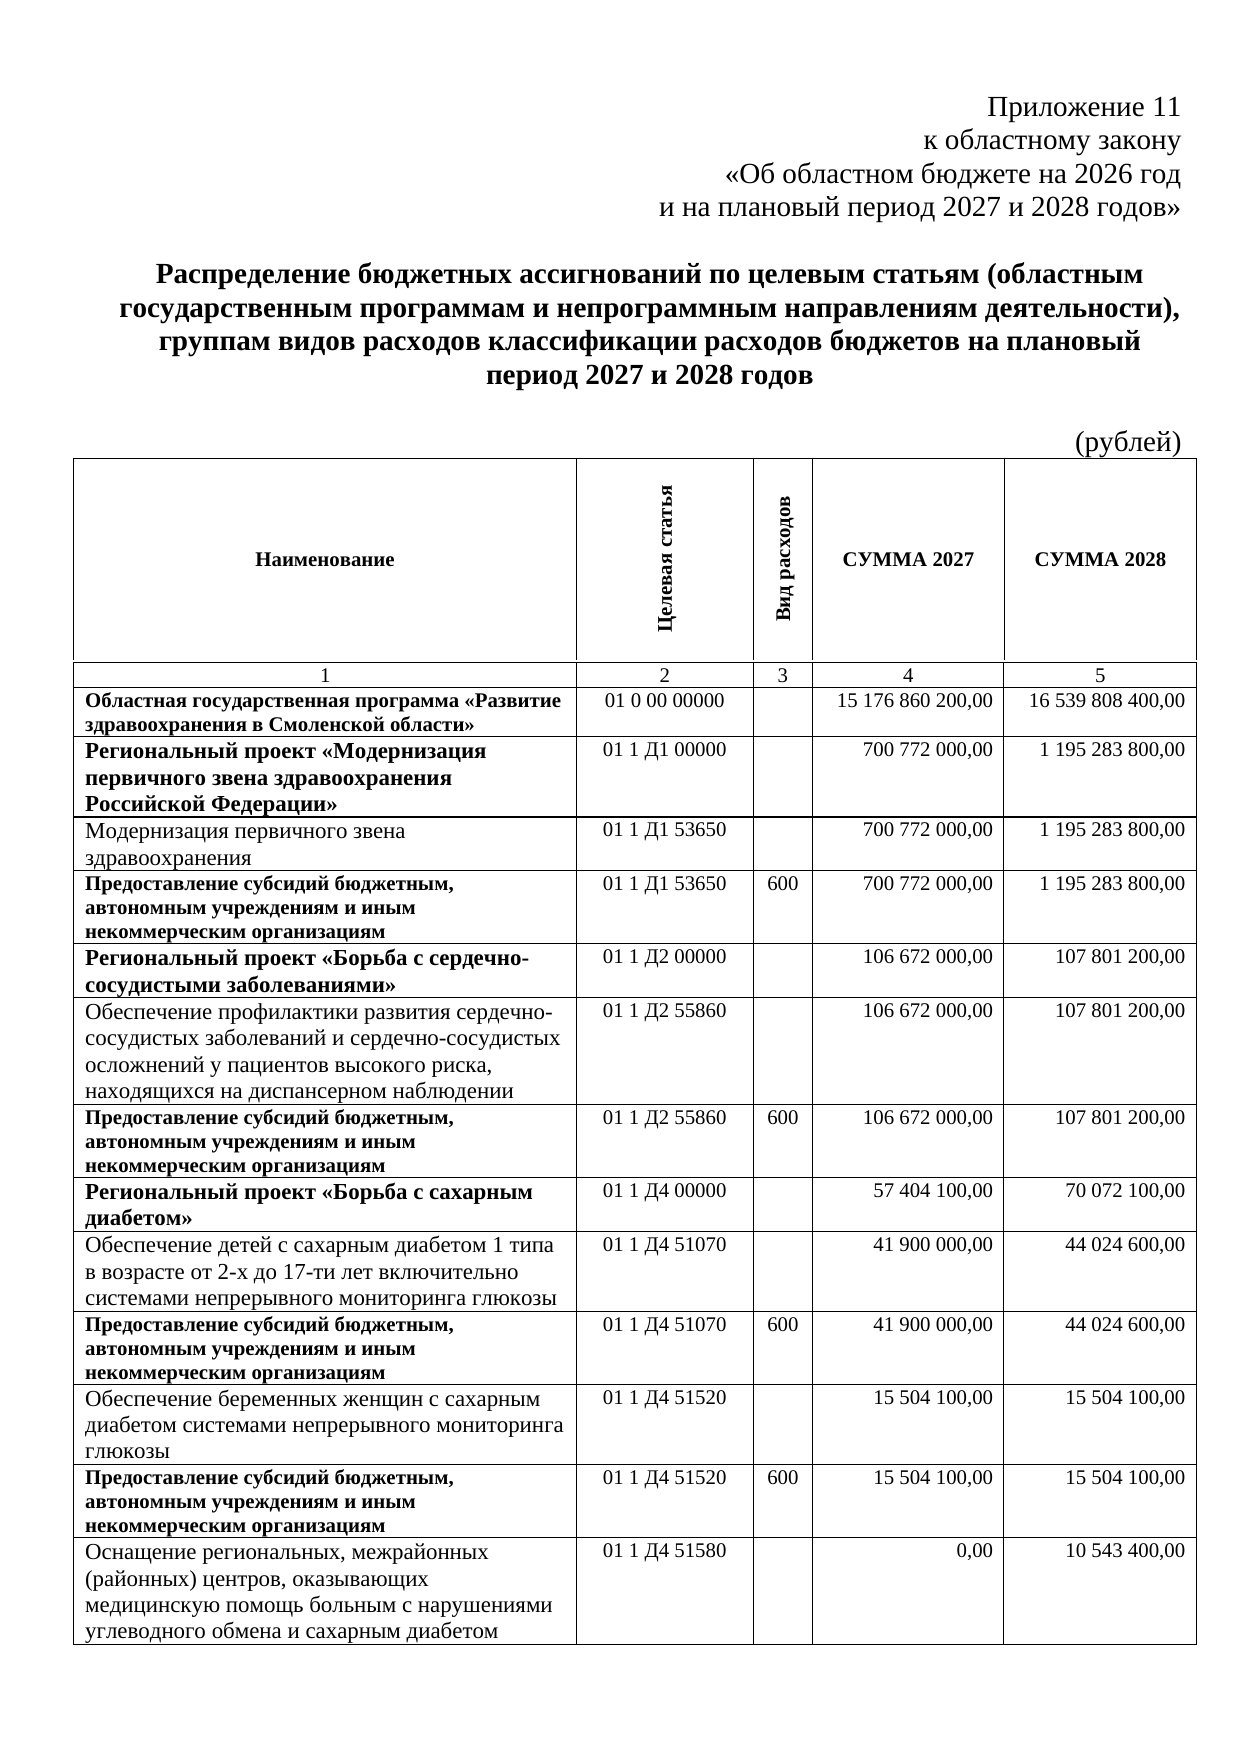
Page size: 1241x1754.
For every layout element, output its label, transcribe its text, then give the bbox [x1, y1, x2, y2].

table_cell 41 900 000,00 [813, 1312, 1003, 1384]
table_cell 01 1 Д4 51070 [577, 1232, 753, 1311]
table_cell [754, 737, 812, 816]
text (рублей) [118, 424, 1181, 458]
table_cell Обеспечение беременных женщин с сахарным диабетом системами непрерывного мониторинга глюкозы [74, 1385, 576, 1464]
table_cell 107 801 200,00 [1004, 998, 1196, 1103]
table_cell 01 1 Д4 51520 [577, 1465, 753, 1537]
table_cell 01 1 Д2 55860 [577, 1105, 753, 1177]
table_cell Оснащение региональных, межрайонных (районных) центров, оказывающих медицинскую помощь больным с нарушениями углеводного обмена и сахарным диабетом [74, 1538, 576, 1644]
table_cell 01 1 Д2 55860 [577, 998, 753, 1103]
table_cell Предоставление субсидий бюджетным, автономным учреждениям и иным некоммерческим организациям [74, 1105, 576, 1177]
table_cell Предоставление субсидий бюджетным, автономным учреждениям и иным некоммерческим организациям [74, 1312, 576, 1384]
table_cell 107 801 200,00 [1004, 944, 1196, 997]
text «Об областном бюджете на 2026 год [118, 156, 1181, 189]
table_cell 600 [754, 1465, 812, 1537]
table_cell 600 [754, 871, 812, 943]
table_cell [754, 818, 812, 870]
table_header 2 [577, 663, 753, 687]
text к областному закону [118, 122, 1181, 156]
table_cell [754, 998, 812, 1103]
table_cell Предоставление субсидий бюджетным, автономным учреждениям и иным некоммерческим организациям [74, 871, 576, 943]
table_cell 106 672 000,00 [813, 944, 1003, 997]
table_cell Предоставление субсидий бюджетным, автономным учреждениям и иным некоммерческим организациям [74, 1465, 576, 1537]
table_cell 107 801 200,00 [1004, 1105, 1196, 1177]
table_cell 0,00 [813, 1538, 1003, 1644]
table_cell 15 504 100,00 [1004, 1465, 1196, 1537]
table_cell Областная государственная программа «Развитие здравоохранения в Смоленской области» [74, 688, 576, 736]
table_cell 41 900 000,00 [813, 1232, 1003, 1311]
table_cell 15 504 100,00 [1004, 1385, 1196, 1464]
table_header Целевая статья [577, 459, 753, 659]
table_cell 01 1 Д4 00000 [577, 1178, 753, 1231]
table_cell 15 504 100,00 [813, 1385, 1003, 1464]
table_cell Региональный проект «Борьба с сахарным диабетом» [74, 1178, 576, 1231]
table_cell 01 1 Д1 00000 [577, 737, 753, 816]
table_cell 1 195 283 800,00 [1004, 737, 1196, 816]
table_cell 01 1 Д1 53650 [577, 871, 753, 943]
table_cell 600 [754, 1105, 812, 1177]
table_cell 15 176 860 200,00 [813, 688, 1003, 736]
table_header 5 [1004, 663, 1196, 687]
table_cell Обеспечение профилактики развития сердечно-сосудистых заболеваний и сердечно-сосудистых осложнений у пациентов высокого риска, находящихся на диспансерном наблюдении [74, 998, 576, 1103]
table_cell 01 1 Д1 53650 [577, 818, 753, 870]
table_header СУММА 2027 [813, 459, 1004, 659]
table_header 3 [754, 663, 812, 687]
table_cell 15 504 100,00 [813, 1465, 1003, 1537]
table_header 4 [813, 663, 1003, 687]
table_cell Обеспечение детей с сахарным диабетом 1 типа в возрасте от 2-х до 17-ти лет включительно системами непрерывного мониторинга глюкозы [74, 1232, 576, 1311]
table_header Вид расходов [754, 459, 812, 659]
table_cell Модернизация первичного звена здравоохранения [74, 818, 576, 870]
table_cell 01 1 Д4 51520 [577, 1385, 753, 1464]
table_cell 106 672 000,00 [813, 1105, 1003, 1177]
table_header 1 [74, 663, 576, 687]
text и на плановый период 2027 и 2028 годов» [118, 189, 1181, 223]
table_cell 106 672 000,00 [813, 998, 1003, 1103]
table_cell 01 0 00 00000 [577, 688, 753, 736]
table_cell [754, 688, 812, 736]
table_cell 57 404 100,00 [813, 1178, 1003, 1231]
text Приложение 11 [118, 89, 1181, 122]
table_cell [754, 944, 812, 997]
table_cell 16 539 808 400,00 [1004, 688, 1196, 736]
table_cell 700 772 000,00 [813, 737, 1003, 816]
table_header Наименование [74, 459, 576, 659]
table_cell 01 1 Д2 00000 [577, 944, 753, 997]
table_cell 44 024 600,00 [1004, 1312, 1196, 1384]
table_cell 600 [754, 1312, 812, 1384]
table_cell 700 772 000,00 [813, 871, 1003, 943]
table_cell Региональный проект «Борьба с сердечно-сосудистыми заболеваниями» [74, 944, 576, 997]
table_cell 1 195 283 800,00 [1004, 818, 1196, 870]
table_cell [754, 1538, 812, 1644]
table_cell 01 1 Д4 51070 [577, 1312, 753, 1384]
table_cell 01 1 Д4 51580 [577, 1538, 753, 1644]
table_cell 44 024 600,00 [1004, 1232, 1196, 1311]
table_cell 70 072 100,00 [1004, 1178, 1196, 1231]
table_cell [754, 1232, 812, 1311]
table_header СУММА 2028 [1005, 459, 1196, 659]
text Распределение бюджетных ассигнований по целевым статьям (областным государственным программам и непрограммным направлениям деятельности), группам видов расходов классификации расходов бюджетов на плановый период 2027 и 2028 годов [118, 256, 1181, 391]
table_cell 700 772 000,00 [813, 818, 1003, 870]
table_cell 1 195 283 800,00 [1004, 871, 1196, 943]
table_cell Региональный проект «Модернизация первичного звена здравоохранения Российской Федерации» [74, 737, 576, 816]
table_cell [754, 1178, 812, 1231]
table_cell 10 543 400,00 [1004, 1538, 1196, 1644]
table_cell [754, 1385, 812, 1464]
